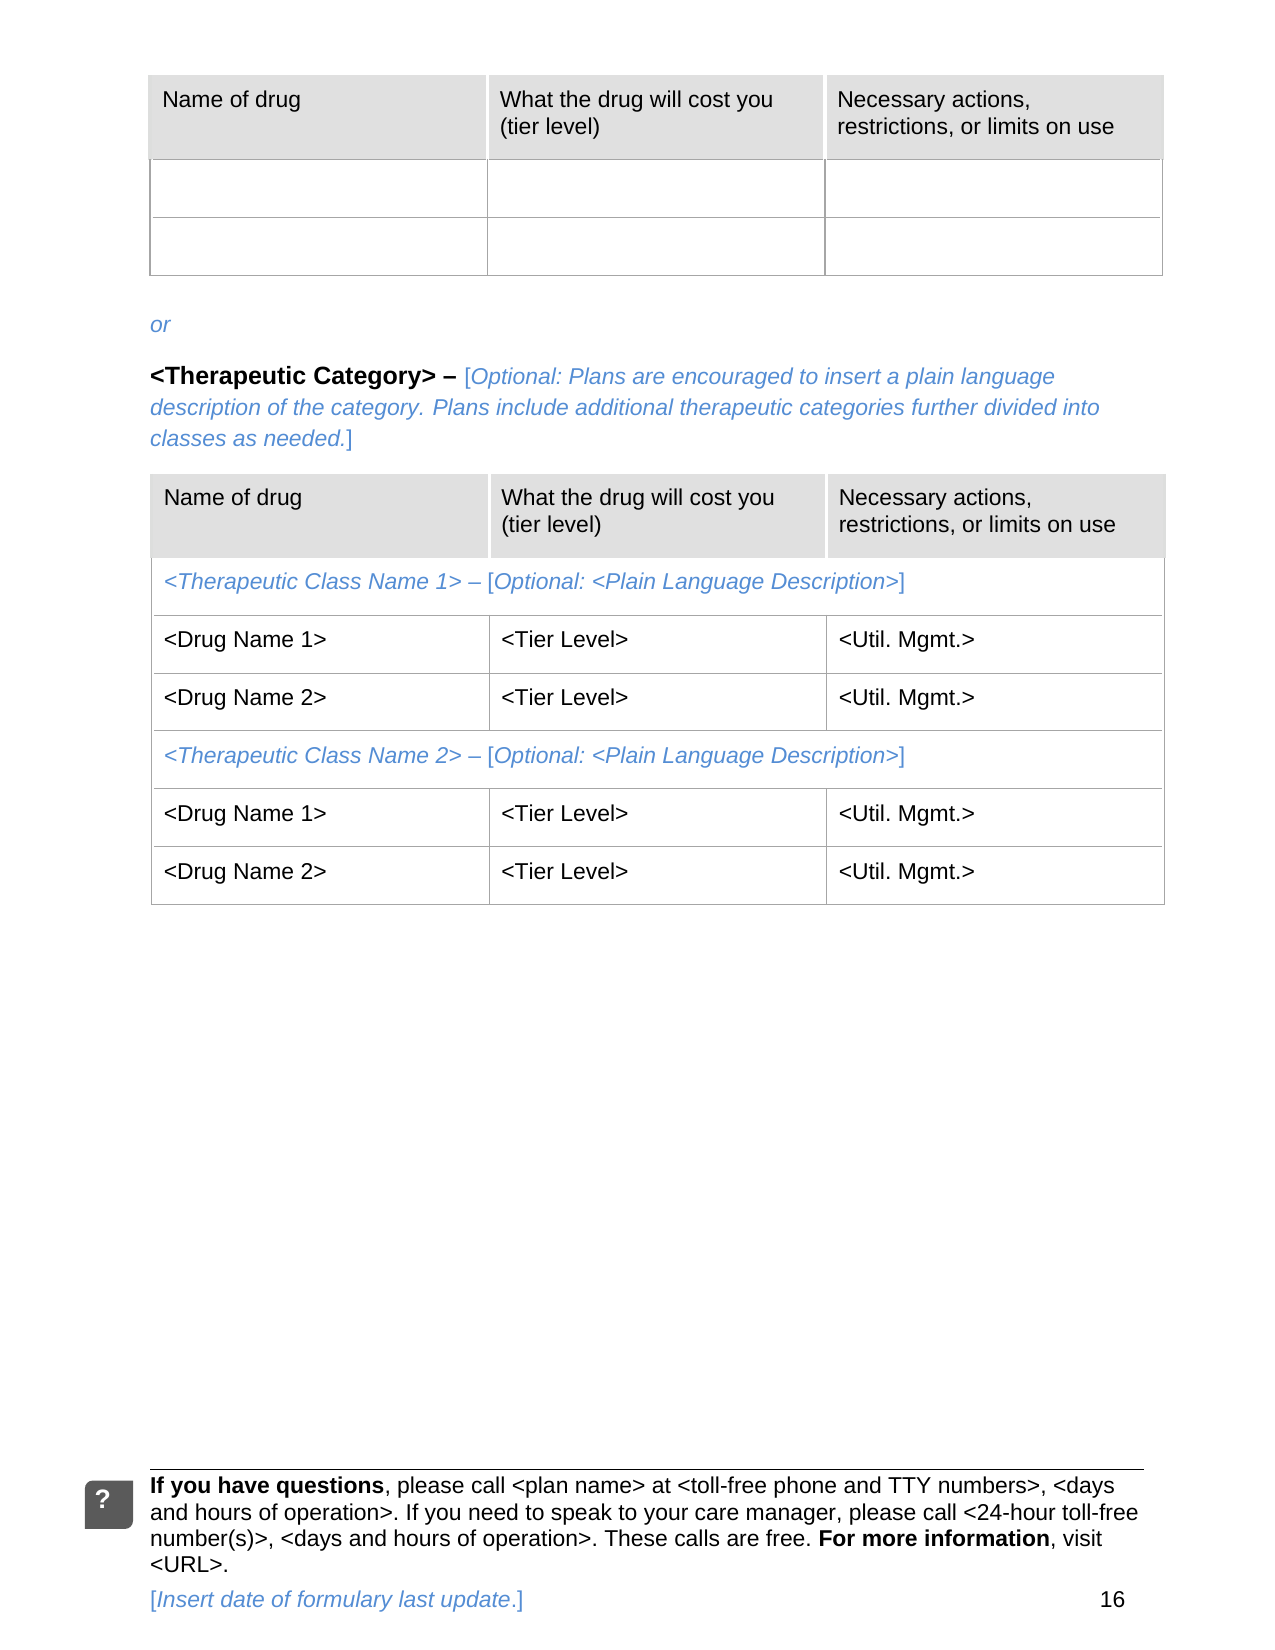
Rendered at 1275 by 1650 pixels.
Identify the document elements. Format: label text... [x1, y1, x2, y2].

text <Therapeutic Category> – [Optional: Plans are encouraged to insert a plain language description of the category. Plans include additional therapeutic categories further divided into classes as needed.] [150, 359, 1144, 453]
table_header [827, 75, 1161, 159]
table_cell <Drug Name 2> [152, 846, 489, 904]
table_cell <Util. Mgmt.> [827, 673, 1164, 730]
table_cell <Drug Name 2> [152, 673, 489, 730]
table_cell [826, 217, 1162, 275]
table_cell [151, 160, 487, 217]
table_cell <Tier Level> [490, 674, 826, 730]
table_cell [488, 218, 824, 275]
table_header What the drug will cost you (tier level) [491, 474, 825, 558]
table_cell <Util. Mgmt.> [827, 788, 1164, 846]
table_cell <Util. Mgmt.> [827, 615, 1164, 672]
table_header Name of drug [152, 75, 486, 159]
table_cell <Tier Level> [490, 616, 826, 672]
table_cell <Therapeutic Class Name 2> – [Optional: <Plain Language Description>] [152, 730, 1164, 788]
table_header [489, 75, 823, 159]
text or [150, 307, 1144, 338]
table_cell [488, 160, 824, 217]
table_cell <Drug Name 1> [152, 615, 489, 672]
table_cell <Util. Mgmt.> [827, 846, 1164, 904]
table_cell <Tier Level> [490, 789, 826, 846]
table_header Name of drug [153, 474, 488, 558]
table_cell <Therapeutic Class Name 1> – [Optional: <Plain Language Description>] [152, 558, 1164, 614]
table_cell <Drug Name 1> [152, 788, 489, 846]
table_cell [151, 217, 487, 275]
table_cell [826, 159, 1162, 217]
table_header Necessary actions, restrictions, or limits on use [828, 474, 1163, 558]
table_cell <Tier Level> [490, 847, 826, 904]
